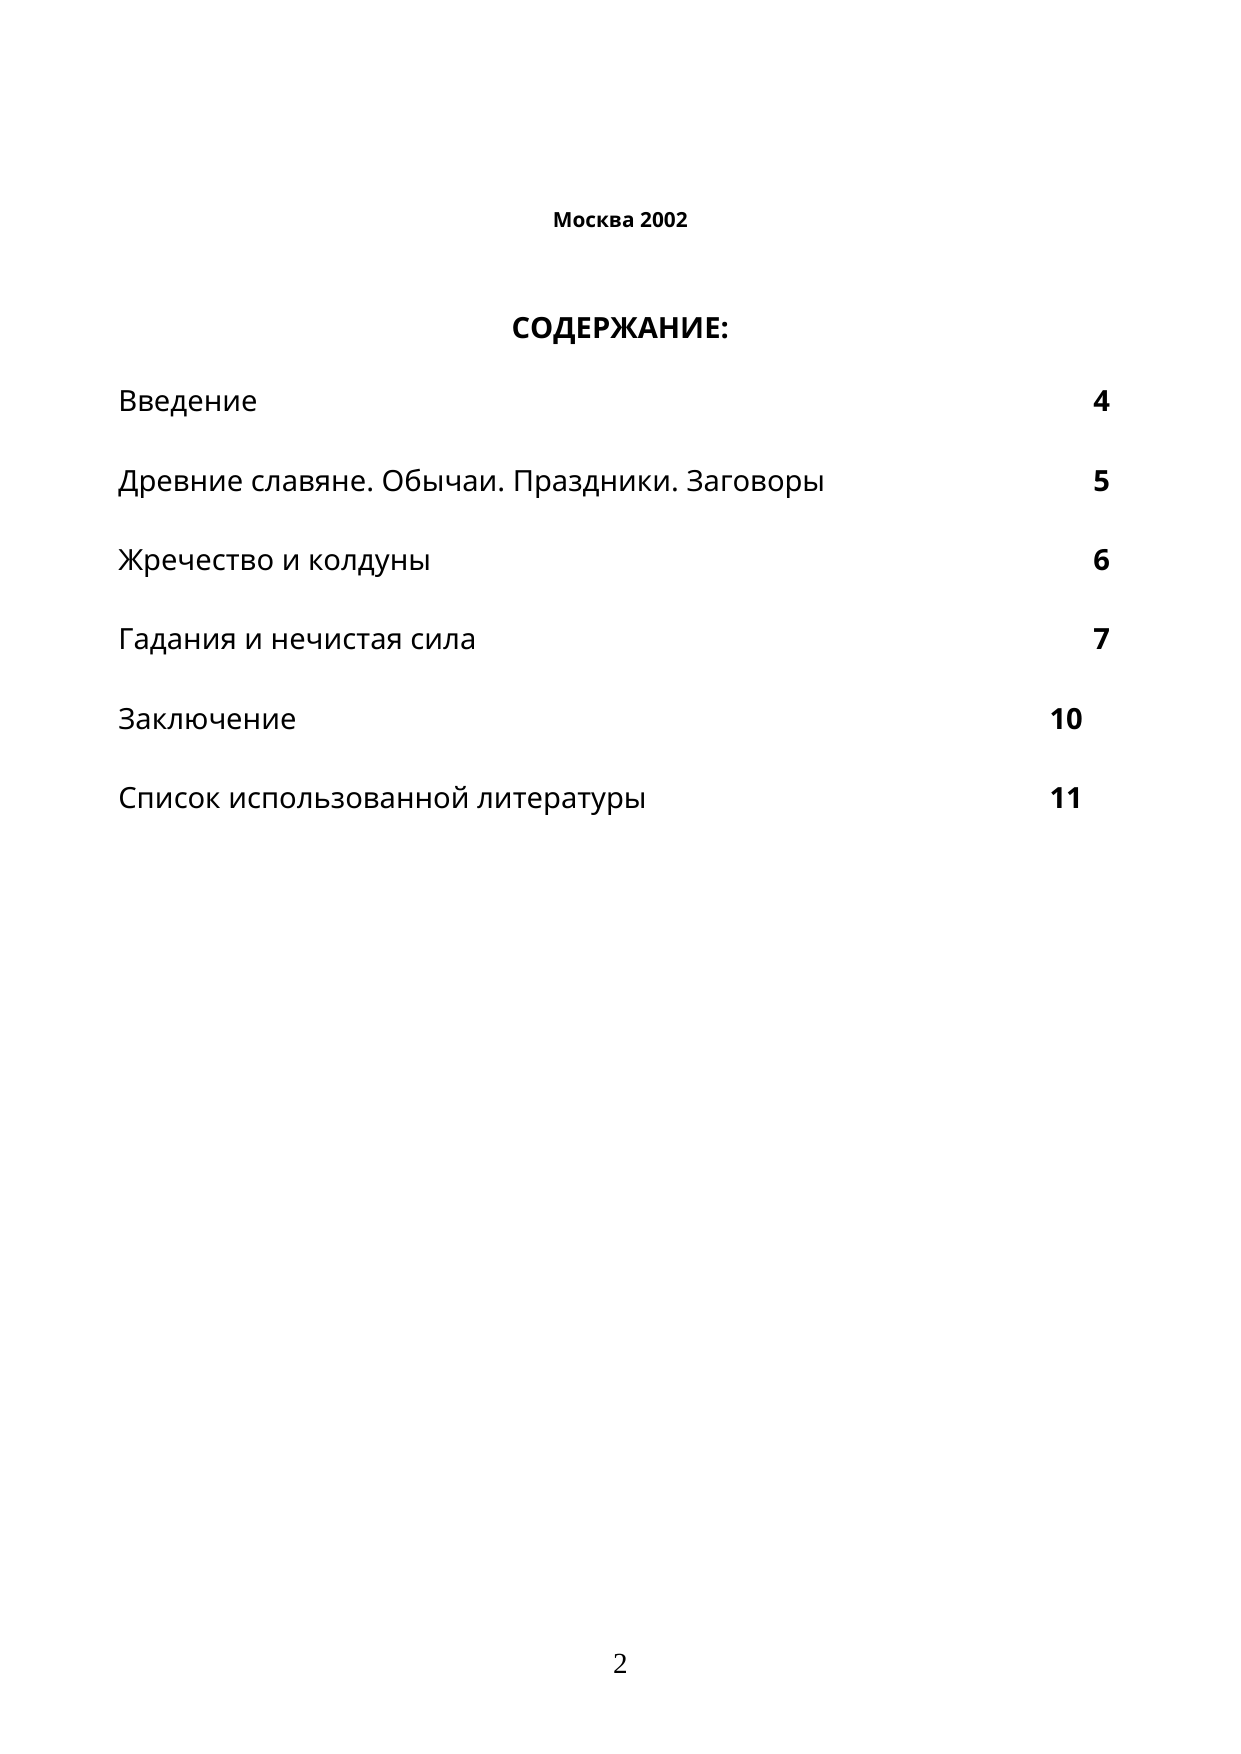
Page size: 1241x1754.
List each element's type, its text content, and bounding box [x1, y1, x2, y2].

text Введение 4 [118, 381, 1122, 420]
text Гадания и нечистая сила 7 [118, 619, 1122, 658]
subtitle Москва 2002 [118, 206, 1122, 234]
text СОДЕРЖАНИЕ: [118, 307, 1122, 347]
text Заключение 10 [118, 698, 1122, 738]
text Жречество и колдуны 6 [118, 539, 1122, 579]
text Древние славяне. Обычаи. Праздники. Заговоры 5 [118, 460, 1122, 499]
text Список использованной литературы 11 [118, 777, 1122, 817]
